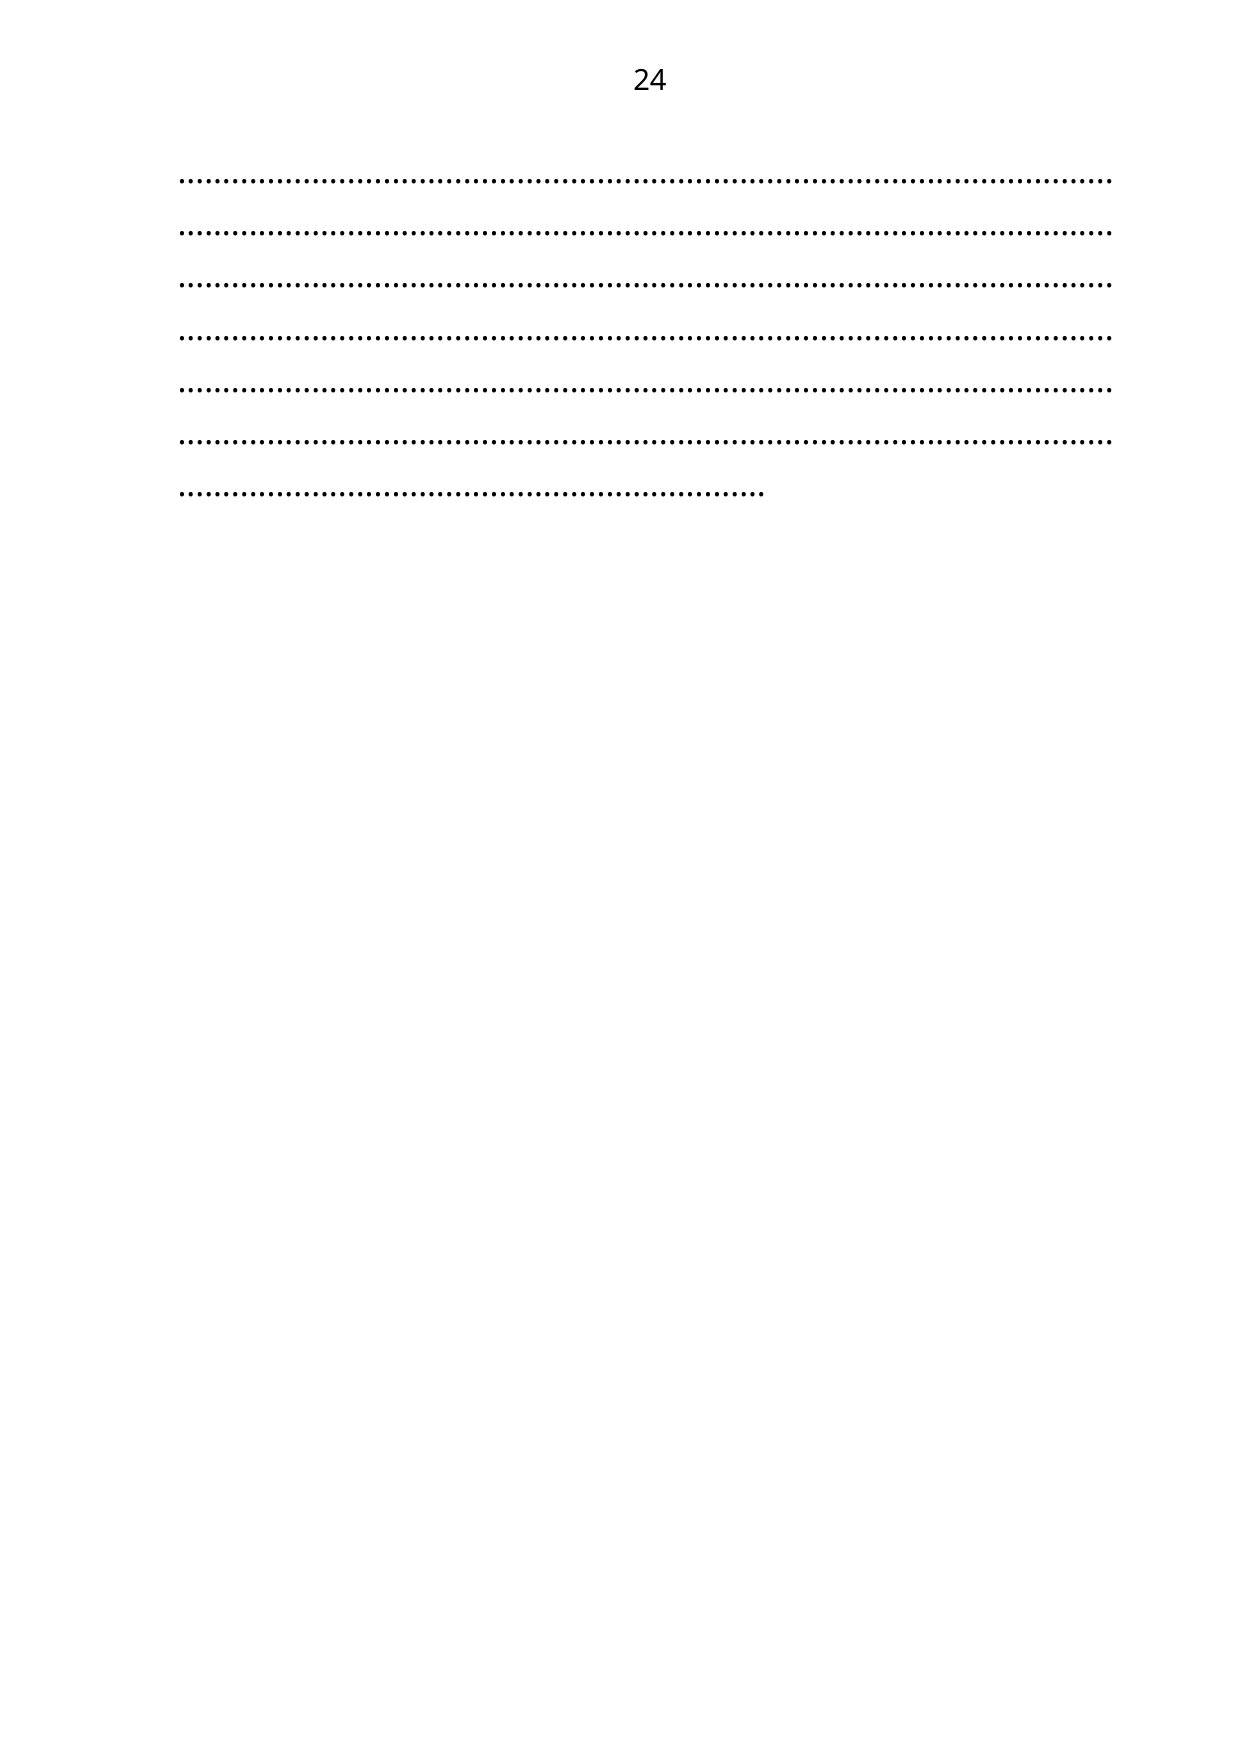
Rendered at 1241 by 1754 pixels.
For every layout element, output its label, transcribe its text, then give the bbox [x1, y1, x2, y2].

text ........................................................................................................................................................................................................................................................................................................................................................................................................................................................................................................................................................................................................................................................................................................................ [177, 148, 1122, 506]
